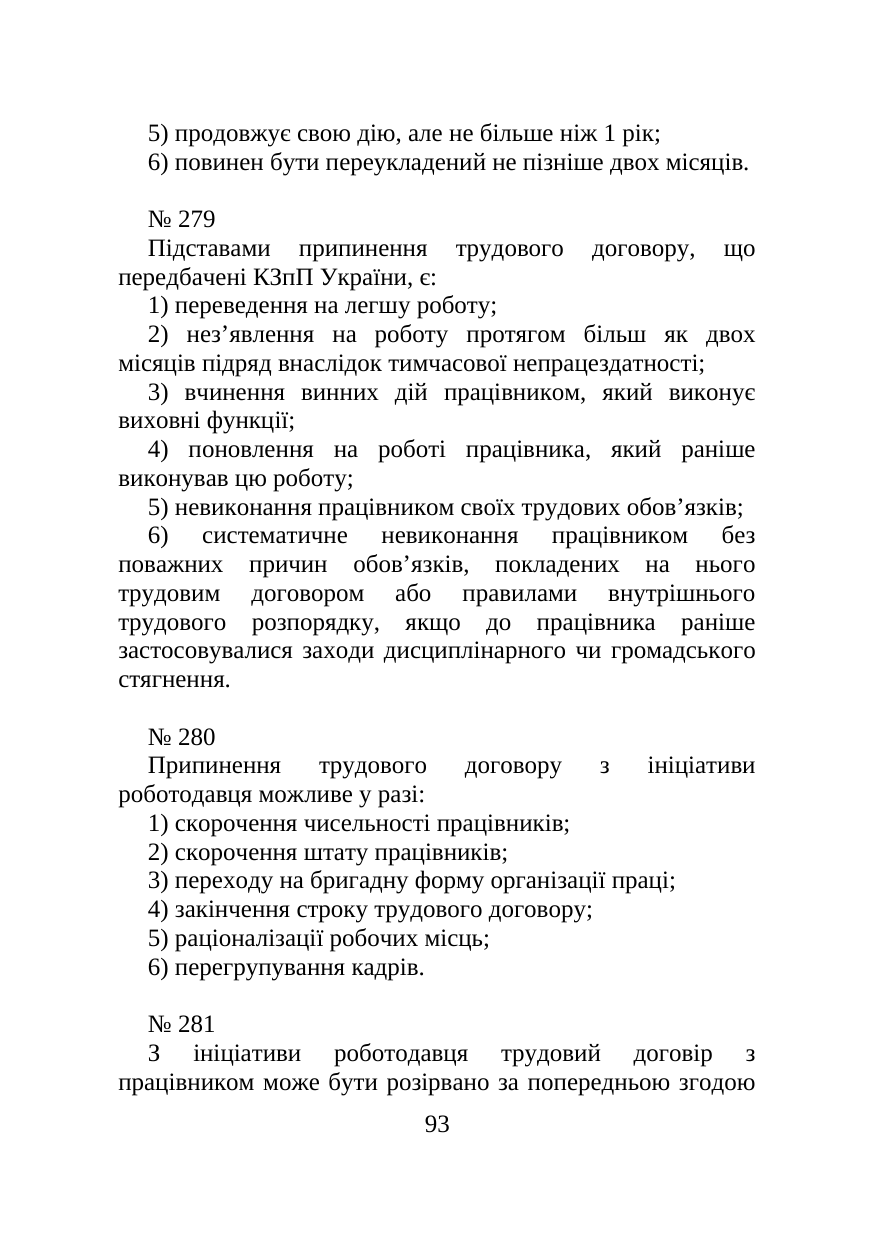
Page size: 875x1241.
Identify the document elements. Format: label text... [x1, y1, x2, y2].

text 2) нез’явлення на роботу протягом більш як двох місяців підряд внаслідок тимчасової непрацездатності; [118, 319, 756, 377]
text 5) невиконання працівником своїх трудових обов’язків; [118, 492, 756, 521]
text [118, 1038, 756, 1096]
text № 281 [118, 1009, 756, 1038]
text 3) переходу на бригадну форму організації праці; [118, 866, 756, 894]
text Підставами припинення трудового договору, що передбачені КЗпП України, є: [118, 233, 756, 291]
text 6) повинен бути переукладений не пізніше двох місяців. [118, 147, 756, 176]
text 1) скорочення чисельності працівників; [118, 808, 756, 837]
text 5) продовжує свою дію, але не більше ніж 1 рік; [118, 118, 756, 147]
text 3) вчинення винних дій працівником, який виконує виховні функції; [118, 377, 756, 434]
text 5) раціоналізації робочих місць; [118, 923, 756, 952]
text 6) систематичне невиконання працівником без поважних причин обов’язків, покладених на нього трудовим договором або правилами внутрішнього трудового розпорядку, якщо до працівника раніше застосовувалися заходи дисциплінарного чи громадського стягнення. [118, 521, 756, 693]
text № 279 [118, 204, 756, 233]
text № 280 [118, 722, 756, 751]
text 2) скорочення штату працівників; [118, 837, 756, 866]
text 1) переведення на легшу роботу; [118, 291, 756, 319]
text 6) перегрупування кадрів. [118, 952, 756, 981]
text Припинення трудового договору з ініціативи роботодавця можливе у разі: [118, 751, 756, 808]
text 4) поновлення на роботі працівника, який раніше виконував цю роботу; [118, 434, 756, 492]
text 4) закінчення строку трудового договору; [118, 894, 756, 923]
